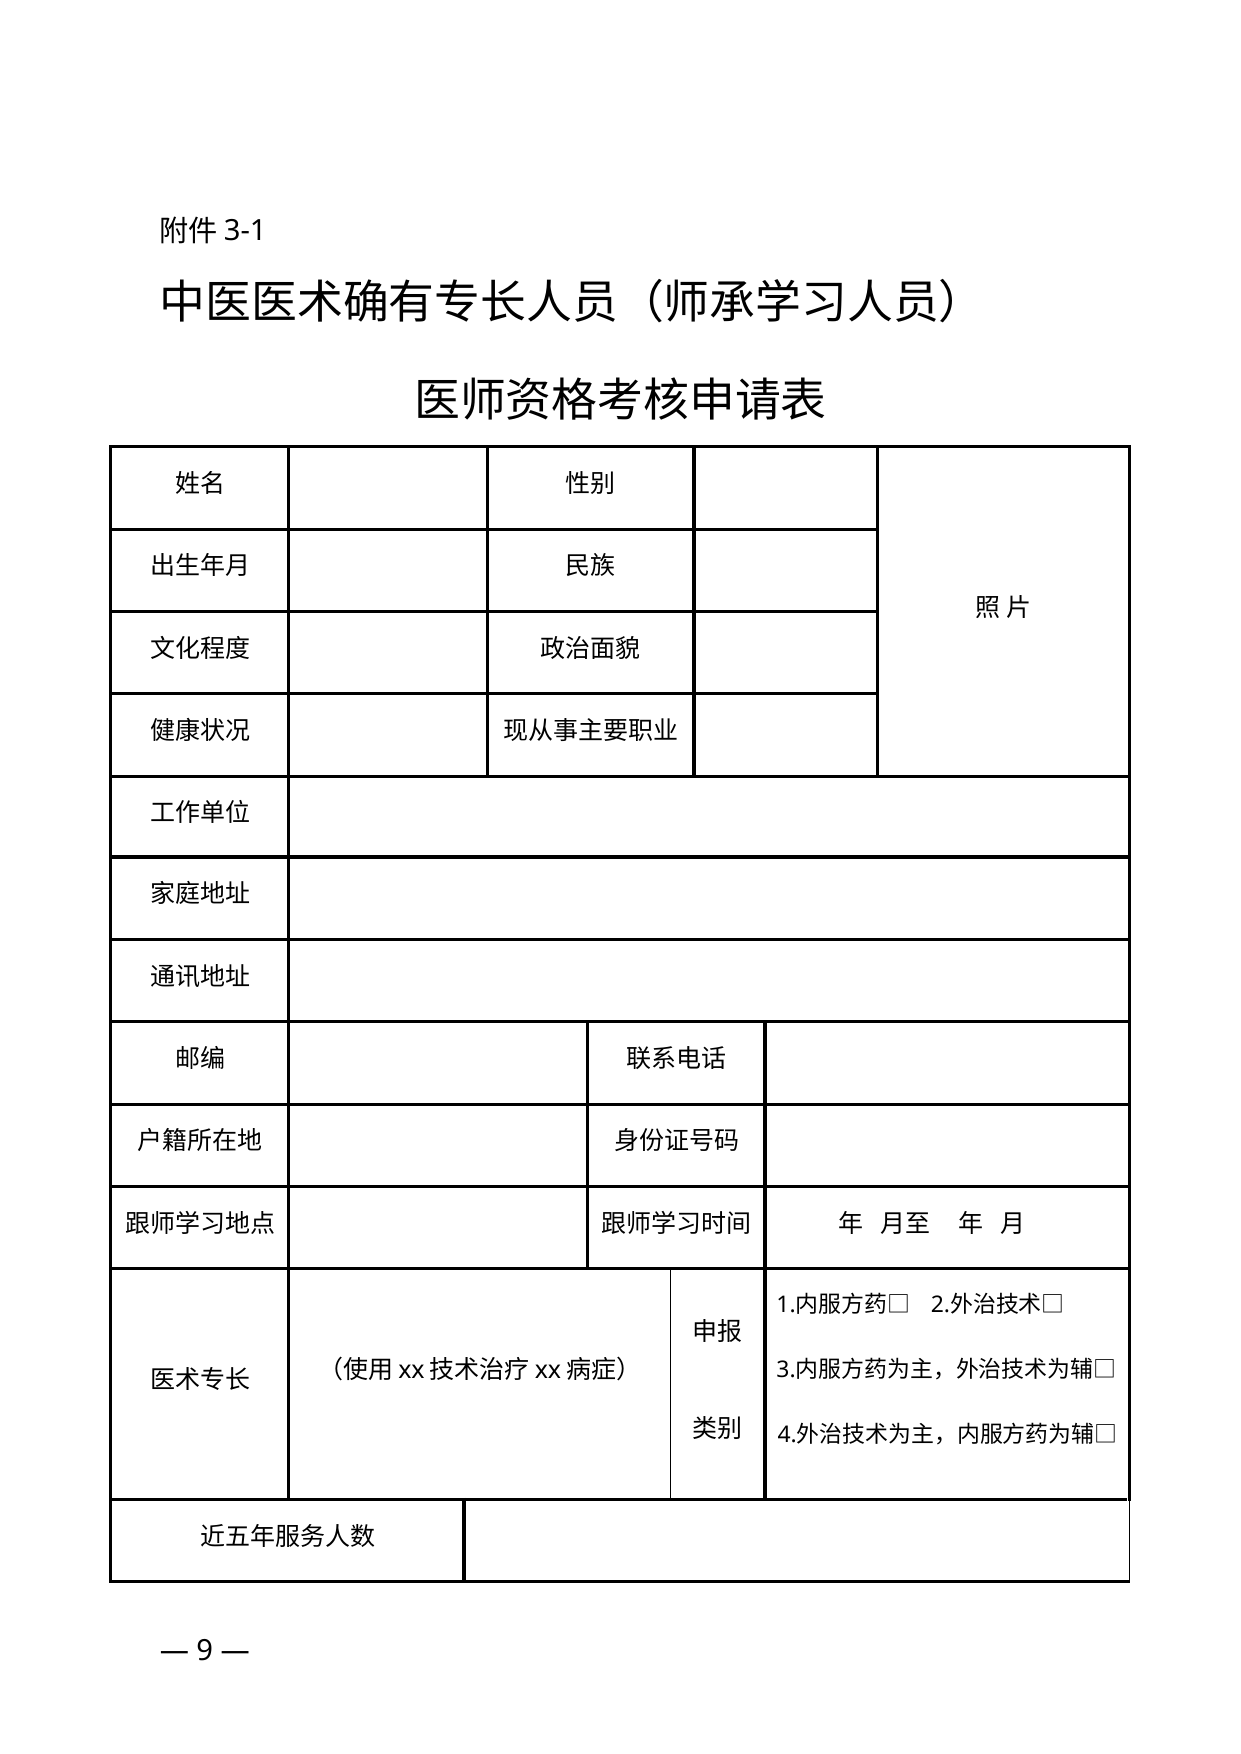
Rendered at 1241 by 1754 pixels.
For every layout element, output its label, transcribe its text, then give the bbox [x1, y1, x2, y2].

table_cell [290, 778, 1128, 855]
table_header 照 片 [879, 448, 1128, 775]
table_cell [290, 531, 486, 610]
table_cell [290, 695, 486, 775]
table_cell [696, 695, 876, 775]
table_cell 民族 [489, 531, 692, 610]
table_cell 身份证号码 [589, 1106, 763, 1185]
table_cell [290, 859, 1128, 938]
table_header 姓名 [112, 448, 287, 527]
table_cell [696, 613, 876, 692]
table_cell [466, 1498, 1129, 1580]
table_cell [290, 1023, 586, 1102]
table_cell 跟师学习地点 [112, 1188, 287, 1267]
table_cell [767, 1023, 1128, 1102]
table_cell 工作单位 [112, 778, 287, 855]
table_cell [290, 1188, 586, 1267]
text 中医医术确有专长人员（师承学习人员） [159, 250, 1081, 348]
table_cell 文化程度 [112, 613, 287, 692]
table_cell [767, 1106, 1128, 1185]
table_cell [290, 613, 486, 692]
table_cell 联系电话 [589, 1023, 763, 1102]
table_cell 家庭地址 [112, 859, 287, 938]
table_header [696, 448, 876, 527]
table_cell 通讯地址 [112, 941, 287, 1020]
list 说明：中医医术确有专长人员医师资格考核申请表使用国家统一样式的表格（国中医药医政发〔2017〕31号）。附件3-1 [159, 208, 1081, 250]
text 医师资格考核申请表 [159, 348, 1081, 445]
table_cell [696, 531, 876, 610]
table_cell [290, 1106, 586, 1185]
table_header 性别 [489, 448, 692, 527]
table_cell 邮编 [112, 1023, 287, 1102]
table_cell 健康状况 [112, 695, 287, 775]
table_cell 政治面貌 [489, 613, 692, 692]
table_cell [290, 941, 1128, 1020]
table_cell 1.内服方药□ 2.外治技术□ 3.内服方药为主，外治技术为辅□ 4.外治技术为主，内服方药为辅□ [767, 1270, 1128, 1498]
table_cell 户籍所在地 [112, 1106, 287, 1185]
table_cell 跟师学习时间 [589, 1188, 763, 1267]
table_cell 出生年月 [112, 531, 287, 610]
table_cell 年 月至 年 月 [767, 1188, 1128, 1267]
table_cell 近五年服务人数 [112, 1501, 462, 1580]
table_cell 申报类别 [671, 1270, 763, 1498]
table_cell 医术专长 [112, 1270, 287, 1498]
table_cell （使用xx技术治疗xx病症） [290, 1270, 670, 1498]
table_cell 现从事主要职业 [489, 695, 692, 775]
table_header [290, 448, 486, 527]
